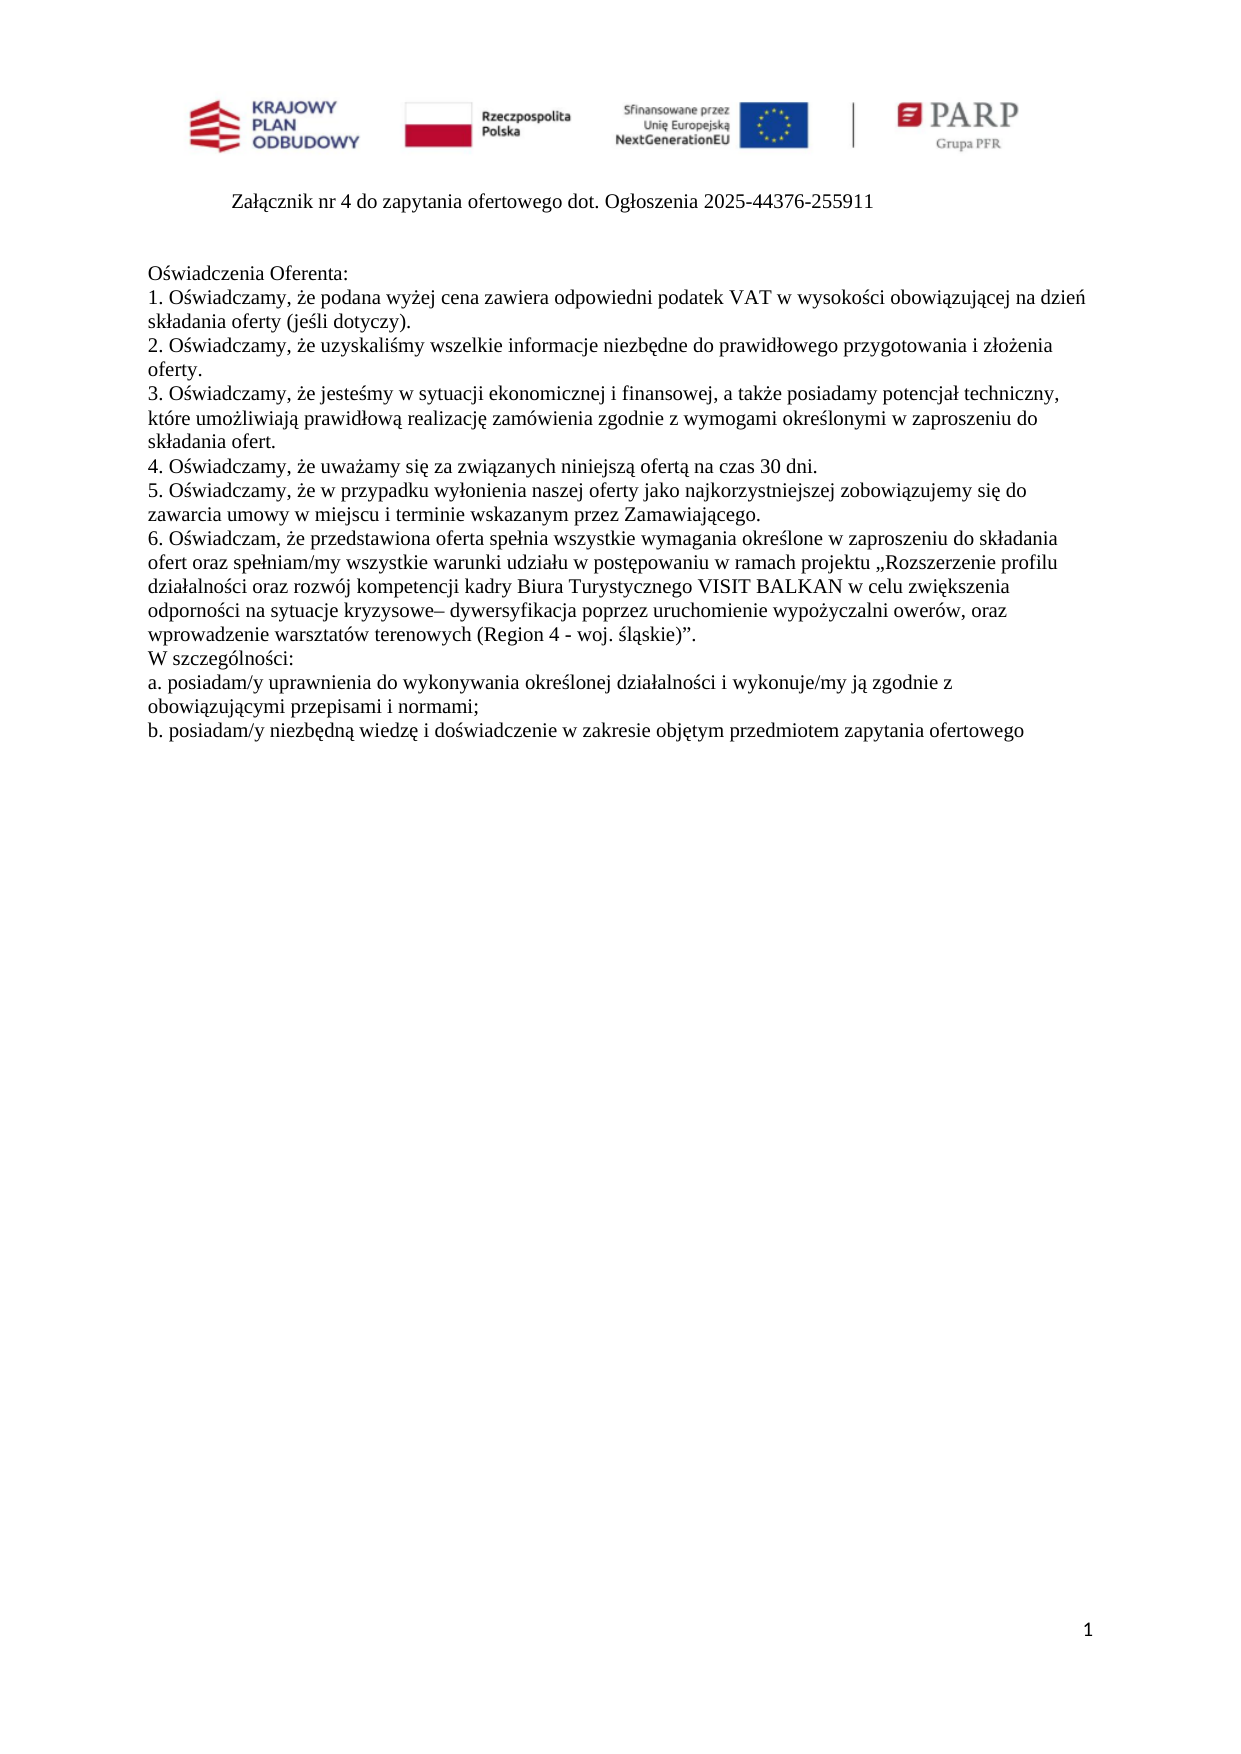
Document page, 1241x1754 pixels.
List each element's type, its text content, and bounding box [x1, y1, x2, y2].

text 1. Oświadczamy, że podana wyżej cena zawiera odpowiedni podatek VAT w wysokości obowiązującej na dzień składania oferty (jeśli dotyczy). [148, 285, 1093, 333]
text 2. Oświadczamy, że uzyskaliśmy wszelkie informacje niezbędne do prawidłowego przygotowania i złożenia oferty. [148, 333, 1093, 381]
text 6. Oświadczam, że przedstawiona oferta spełnia wszystkie wymagania określone w zaproszeniu do składania ofert oraz spełniam/my wszystkie warunki udziału w postępowaniu w ramach projektu „Rozszerzenie profilu działalności oraz rozwój kompetencji kadry Biura Turystycznego VISIT BALKAN w celu zwiększenia odporności na sytuacje kryzysowe– dywersyfikacja poprzez uruchomienie wypożyczalni owerów, oraz wprowadzenie warsztatów terenowych (Region 4 - woj. śląskie)”. [148, 526, 1093, 646]
text 3. Oświadczamy, że jesteśmy w sytuacji ekonomicznej i finansowej, a także posiadamy potencjał techniczny, które umożliwiają prawidłową realizację zamówienia zgodnie z wymogami określonymi w zaproszeniu do składania ofert. [148, 381, 1093, 453]
picture [147, 79, 1093, 165]
text Załącznik nr 4 do zapytania ofertowego dot. Ogłoszenia 2025-44376-255911 [148, 189, 1093, 213]
text Oświadczenia Oferenta: [148, 261, 1093, 285]
text b. posiadam/y niezbędną wiedzę i doświadczenie w zakresie objętym przedmiotem zapytania ofertowego [148, 718, 1093, 742]
text W szczególności: [148, 646, 1093, 670]
text 4. Oświadczamy, że uważamy się za związanych niniejszą ofertą na czas 30 dni. [148, 453, 1093, 478]
text 5. Oświadczamy, że w przypadku wyłonienia naszej oferty jako najkorzystniejszej zobowiązujemy się do zawarcia umowy w miejscu i terminie wskazanym przez Zamawiającego. [148, 478, 1093, 526]
text a. posiadam/y uprawnienia do wykonywania określonej działalności i wykonuje/my ją zgodnie z obowiązującymi przepisami i normami; [148, 670, 1093, 718]
